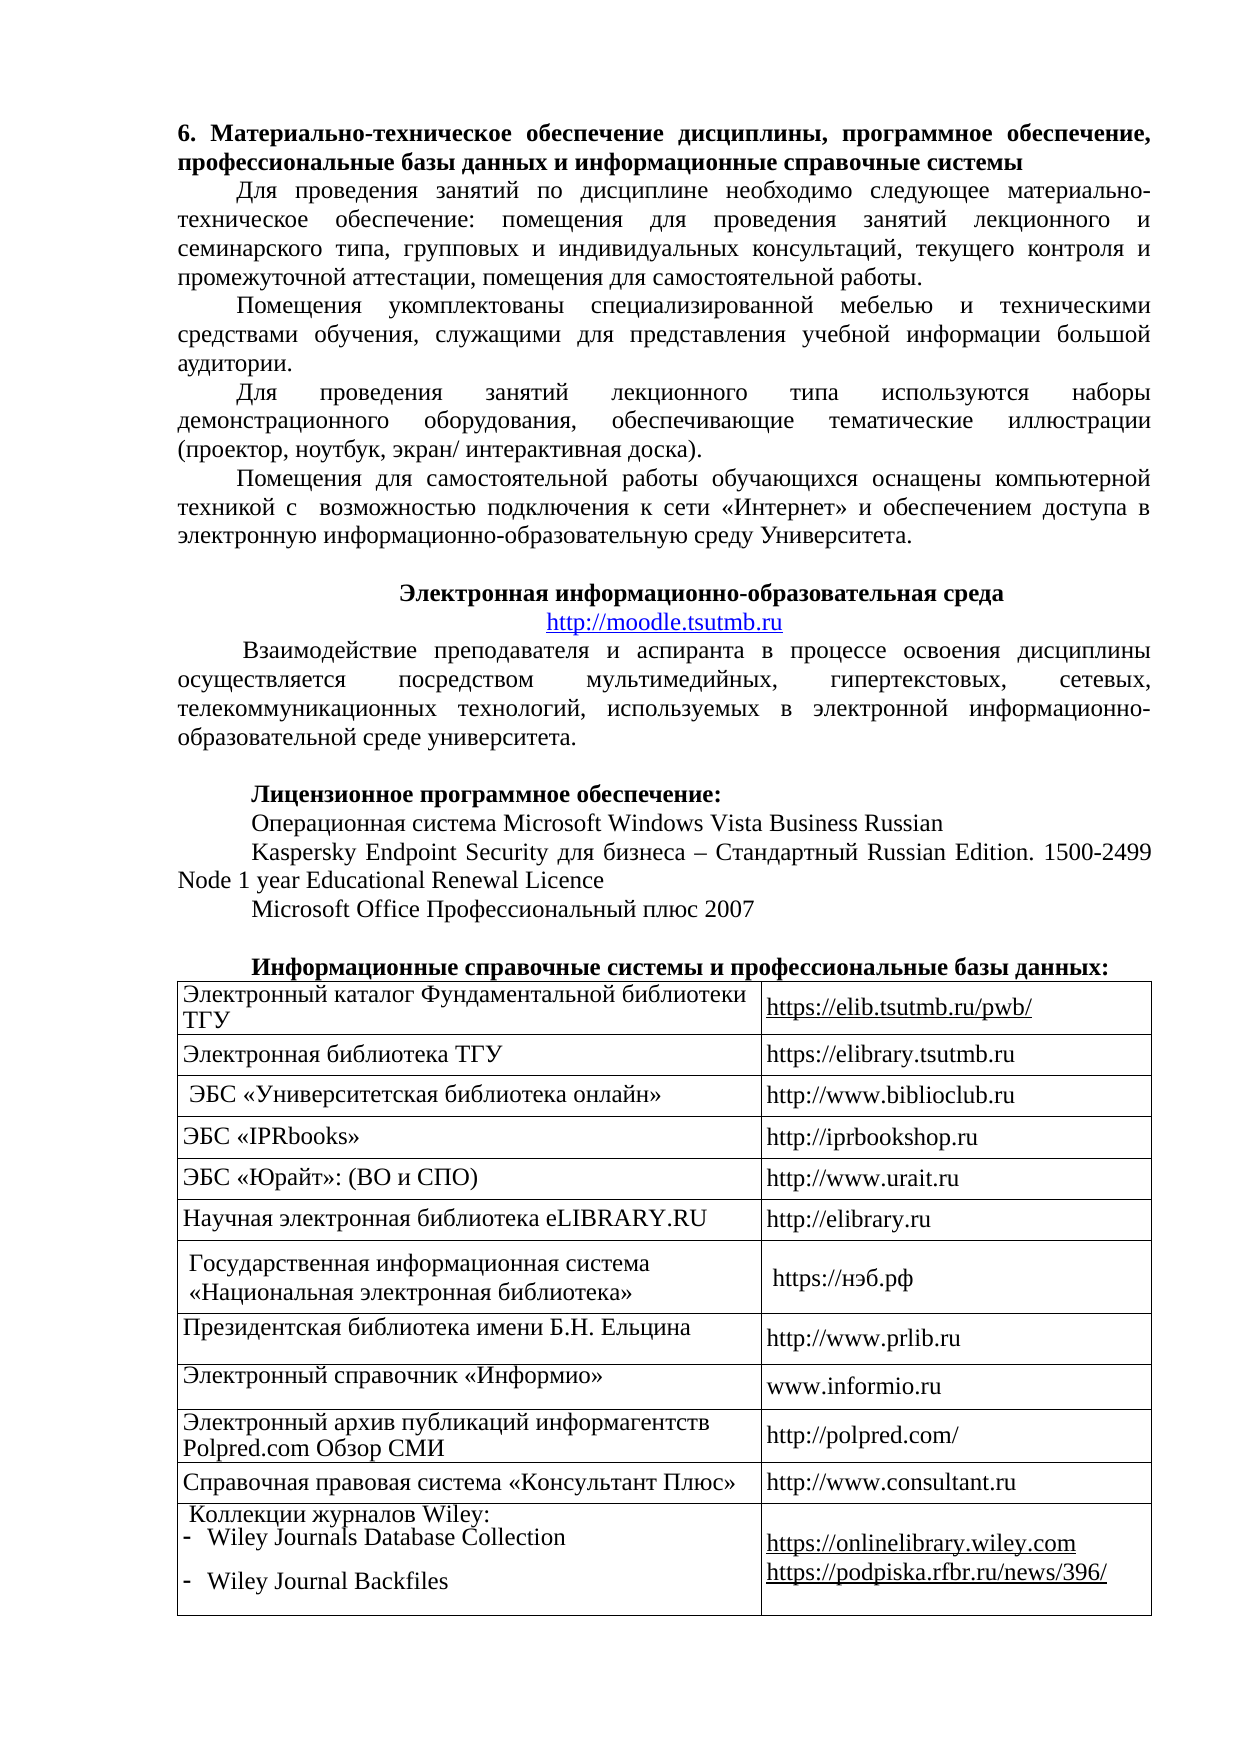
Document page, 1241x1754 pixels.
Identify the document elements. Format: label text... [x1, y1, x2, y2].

table_cell www.informio.ru [762, 1365, 1151, 1409]
text Microsoft Office Профессиональный плюс 2007 [177, 894, 1152, 923]
table_cell ЭБС «Юрайт»: (ВО и СПО) [178, 1159, 761, 1199]
table_header https://elib.tsutmb.ru/pwb/ [762, 982, 1151, 1033]
text http://moodle.tsutmb.ru [177, 607, 1152, 636]
text Помещения укомплектованы специализированной мебелью и техническими средствами обучения, служащими для представления учебной информации большой аудитории. [177, 291, 1152, 377]
table_cell Электронная библиотека ТГУ [178, 1035, 761, 1075]
table_cell https://onlinelibrary.wiley.com https://podpiska.rfbr.ru/news/396/ [762, 1504, 1151, 1615]
text Взаимодействие преподавателя и аспиранта в процессе освоения дисциплины осуществляется посредством мультимедийных, гипертекстовых, сетевых, телекоммуникационных технологий, используемых в электронной информационно-образовательной среде университета. [177, 636, 1152, 751]
table_cell http://www.urait.ru [762, 1159, 1151, 1199]
table_cell http://polpred.com/ [762, 1410, 1151, 1462]
text Помещения для самостоятельной работы обучающихся оснащены компьютерной техникой с возможностью подключения к сети «Интернет» и обеспечением доступа в электронную информационно-образовательную среду Университета. [177, 463, 1152, 549]
table_cell Президентская библиотека имени Б.Н. Ельцина [178, 1314, 761, 1364]
text 6. Материально-техническое обеспечение дисциплины, программное обеспечение, профессиональные базы данных и информационные справочные системы [177, 118, 1152, 176]
table_cell Коллекции журналов Wiley: Wiley Journals Database Collection Wiley Journal Backfiles [178, 1504, 761, 1615]
table_cell https://elibrary.tsutmb.ru [762, 1035, 1151, 1075]
text Электронная информационно-образовательная среда [177, 578, 1152, 607]
text Для проведения занятий лекционного типа используются наборы демонстрационного оборудования, обеспечивающие тематические иллюстрации (проектор, ноутбук, экран/ интерактивная доска). [177, 377, 1152, 463]
table_cell http://iprbookshop.ru [762, 1117, 1151, 1157]
text Информационные справочные системы и профессиональные базы данных: [177, 952, 1152, 981]
table_cell Государственная информационная система «Национальная электронная библиотека» [178, 1241, 761, 1313]
text Лицензионное программное обеспечение: [177, 779, 1152, 808]
table_cell ЭБС «Университетская библиотека онлайн» [178, 1076, 761, 1116]
table_cell http://www.prlib.ru [762, 1314, 1151, 1364]
text Kaspersky Endpoint Security для бизнеса – Стандартный Russian Edition. 1500-2499 Node 1 year Educational Renewal Licence [177, 837, 1152, 894]
table_cell ЭБС «IPRbooks» [178, 1117, 761, 1157]
text Для проведения занятий по дисциплине необходимо следующее материально-техническое обеспечение: помещения для проведения занятий лекционного и семинарского типа, групповых и индивидуальных консультаций, текущего контроля и промежуточной аттестации, помещения для самостоятельной работы. [177, 176, 1152, 291]
table_cell Научная электронная библиотека eLIBRARY.RU [178, 1200, 761, 1240]
table_cell Электронный архив публикаций информагентств Polpred.com Обзор СМИ [178, 1410, 761, 1462]
table_cell https://нэб.рф [762, 1241, 1151, 1313]
table_cell Электронный справочник «Информио» [178, 1365, 761, 1409]
table_cell http://www.biblioclub.ru [762, 1076, 1151, 1116]
text Операционная система Microsoft Windows Vista Business Russian [177, 808, 1152, 837]
table_cell http://elibrary.ru [762, 1200, 1151, 1240]
table_cell http://www.consultant.ru [762, 1463, 1151, 1503]
table_header Электронный каталог Фундаментальной библиотеки ТГУ [178, 982, 761, 1033]
table_cell Справочная правовая система «Консультант Плюс» [178, 1463, 761, 1503]
